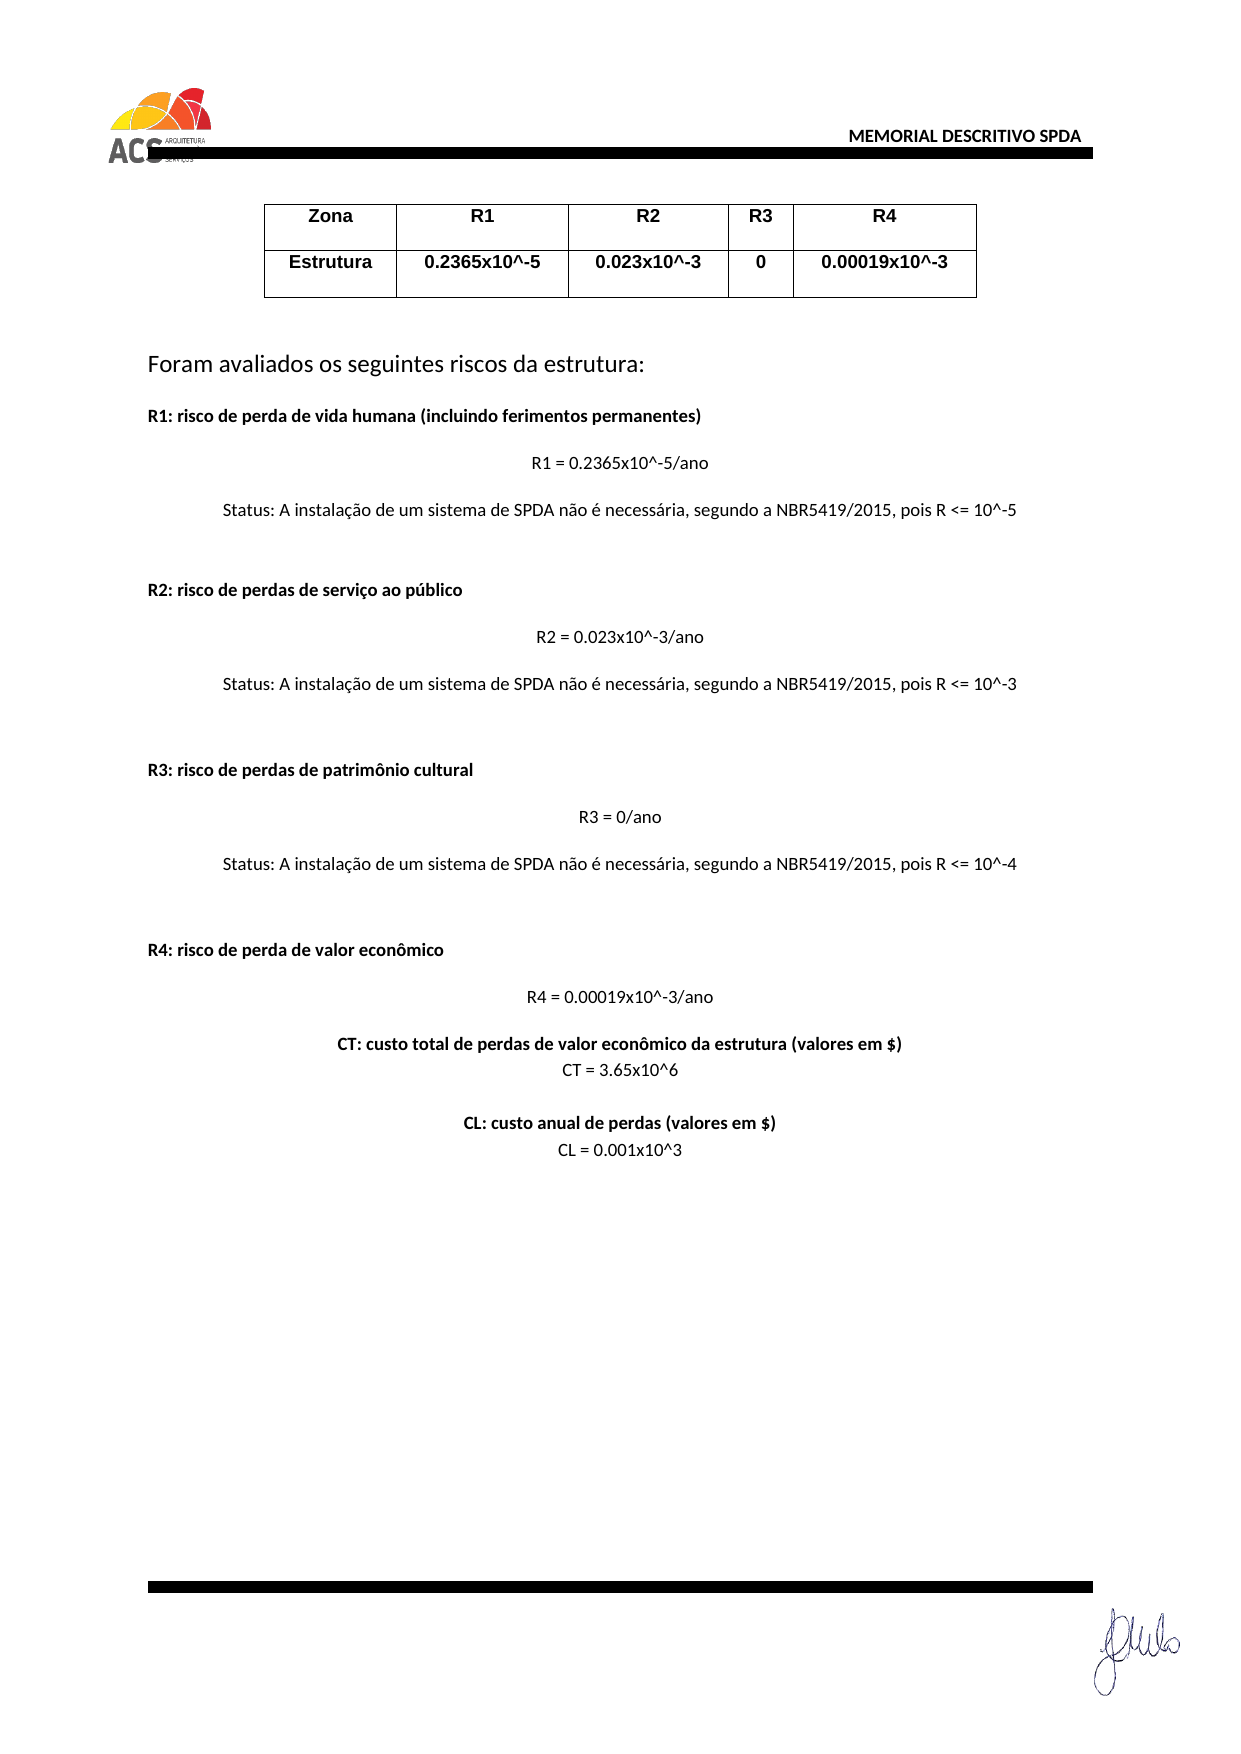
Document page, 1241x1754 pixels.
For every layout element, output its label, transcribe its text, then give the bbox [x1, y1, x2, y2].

table_header R3 [729, 205, 793, 250]
table_cell 0.023x10^-3 [569, 251, 728, 297]
picture [108, 88, 212, 163]
picture [1081, 1594, 1197, 1704]
text R3: risco de perdas de patrimônio cultural [148, 758, 1092, 781]
text Foram avaliados os seguintes riscos da estrutura: [148, 348, 1092, 378]
text R4: risco de perda de valor econômico [148, 938, 1092, 961]
text CL: custo anual de perdas (valores em $) [148, 1111, 1092, 1134]
table_header R4 [794, 205, 976, 250]
text CT: custo total de perdas de valor econômico da estrutura (valores em $) [148, 1032, 1092, 1055]
table_header R1 [397, 205, 568, 250]
table_header Zona [265, 205, 396, 250]
text R1 = 0.2365x10^-5/ano [148, 451, 1092, 474]
table_cell 0.00019x10^-3 [794, 251, 976, 297]
text Status: A instalação de um sistema de SPDA não é necessária, segundo a NBR5419/2015, pois R <= 10^-4 [148, 852, 1092, 875]
table_cell Estrutura [265, 251, 396, 297]
text R2 = 0.023x10^-3/ano [148, 625, 1092, 648]
text R4 = 0.00019x10^-3/ano [148, 985, 1092, 1008]
text Status: A instalação de um sistema de SPDA não é necessária, segundo a NBR5419/2015, pois R <= 10^-5 [148, 498, 1092, 521]
text CT = 3.65x10^6 [148, 1059, 1092, 1082]
table_cell 0 [729, 251, 793, 297]
text Status: A instalação de um sistema de SPDA não é necessária, segundo a NBR5419/2015, pois R <= 10^-3 [148, 672, 1092, 695]
text CL = 0.001x10^3 [148, 1138, 1092, 1161]
text R2: risco de perdas de serviço ao público [148, 578, 1092, 601]
text R3 = 0/ano [148, 805, 1092, 828]
table_cell 0.2365x10^-5 [397, 251, 568, 297]
table_header R2 [569, 205, 728, 250]
text R1: risco de perda de vida humana (incluindo ferimentos permanentes) [148, 404, 1092, 427]
